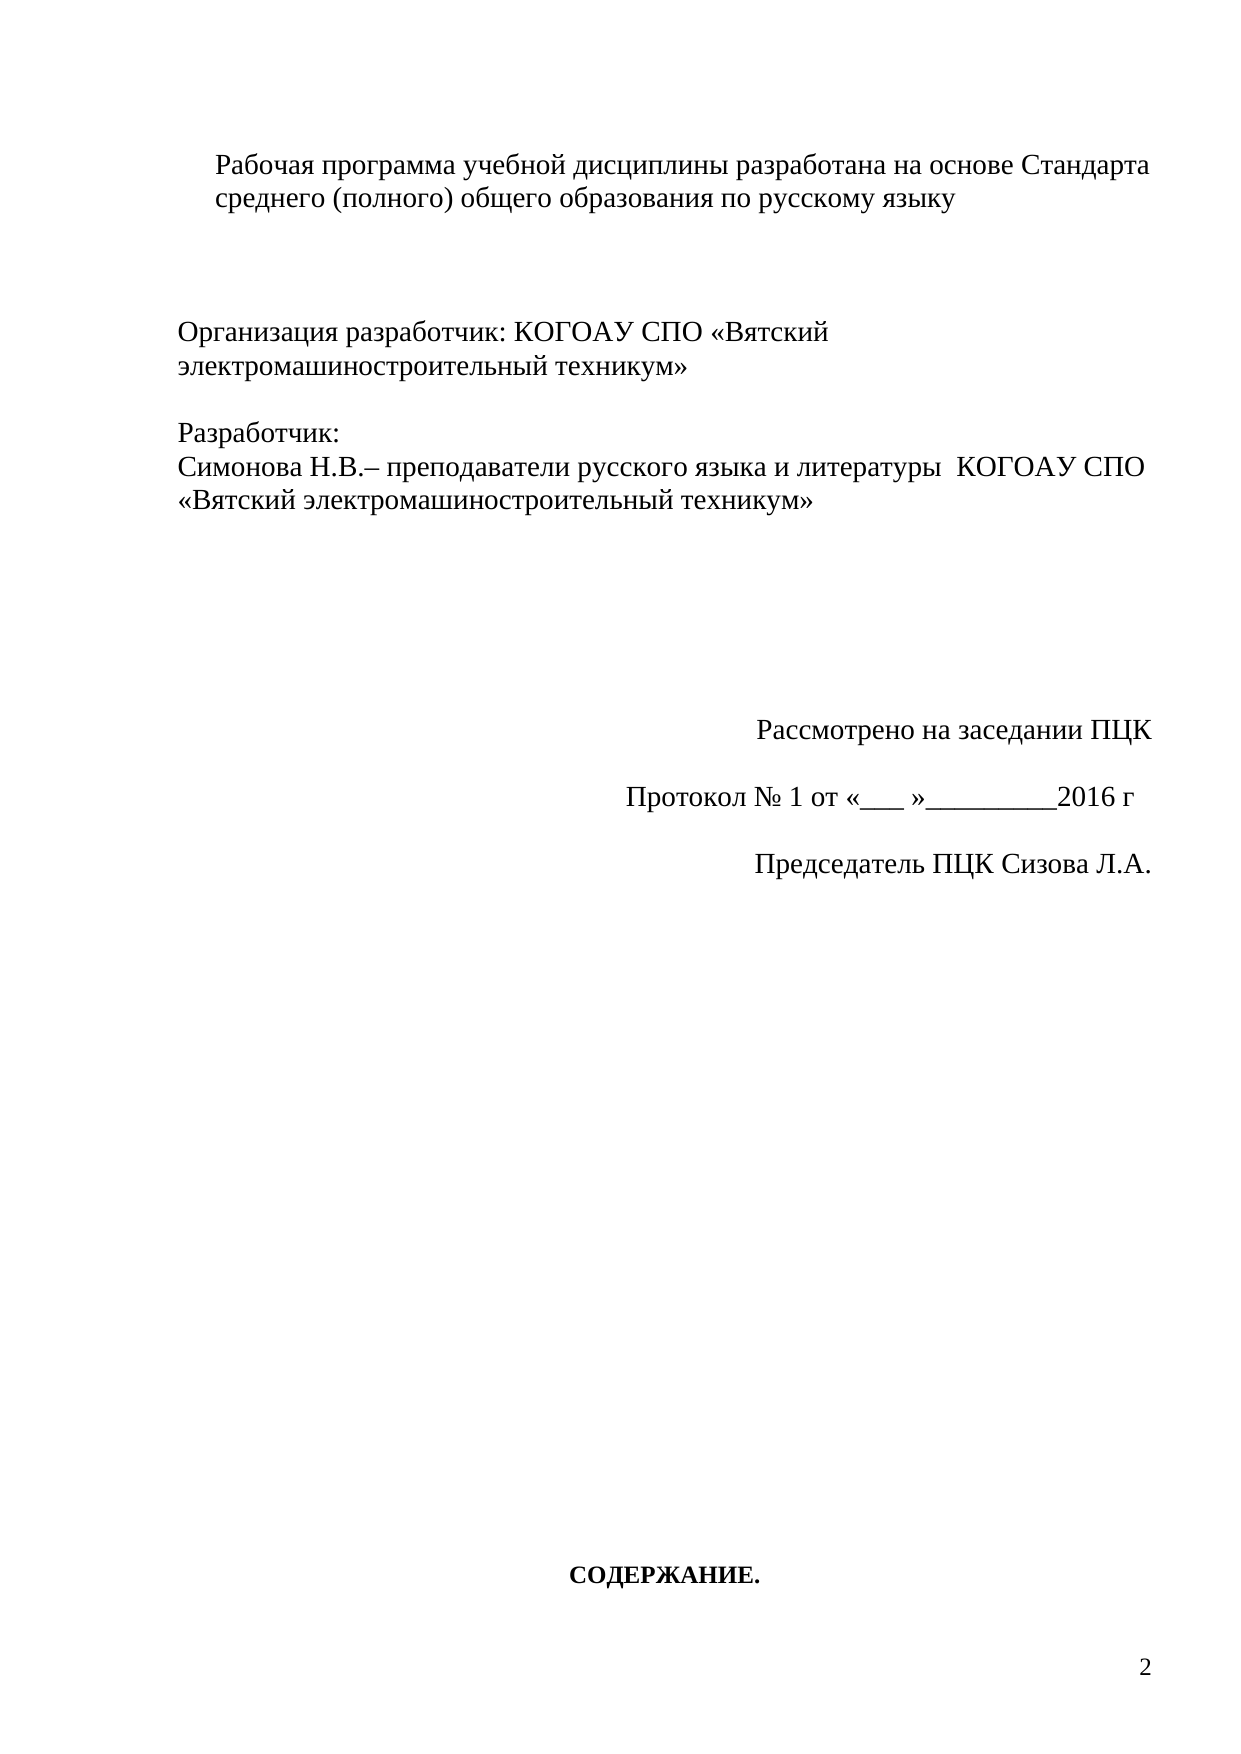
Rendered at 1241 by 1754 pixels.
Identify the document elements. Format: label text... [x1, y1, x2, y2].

text Председатель ПЦК Сизова Л.А. [251, 846, 1152, 880]
text Рабочая программа учебной дисциплины разработана на основе Стандарта среднего (полного) общего образования по русскому языку [215, 147, 1152, 214]
text Симонова Н.В.– преподаватели русского языка и литературы КОГОАУ СПО «Вятский электромашиностроительный техникум» [177, 449, 1152, 516]
text Разработчик: [177, 415, 1152, 449]
text Рассмотрено на заседании ПЦК [251, 712, 1152, 746]
subtitle СОДЕРЖАНИЕ. [177, 1560, 1152, 1589]
text Организация разработчик: КОГОАУ СПО «Вятский электромашиностроительный техникум» [177, 314, 1152, 382]
text Протокол № 1 от «___ »_________2016 г [251, 779, 1152, 813]
